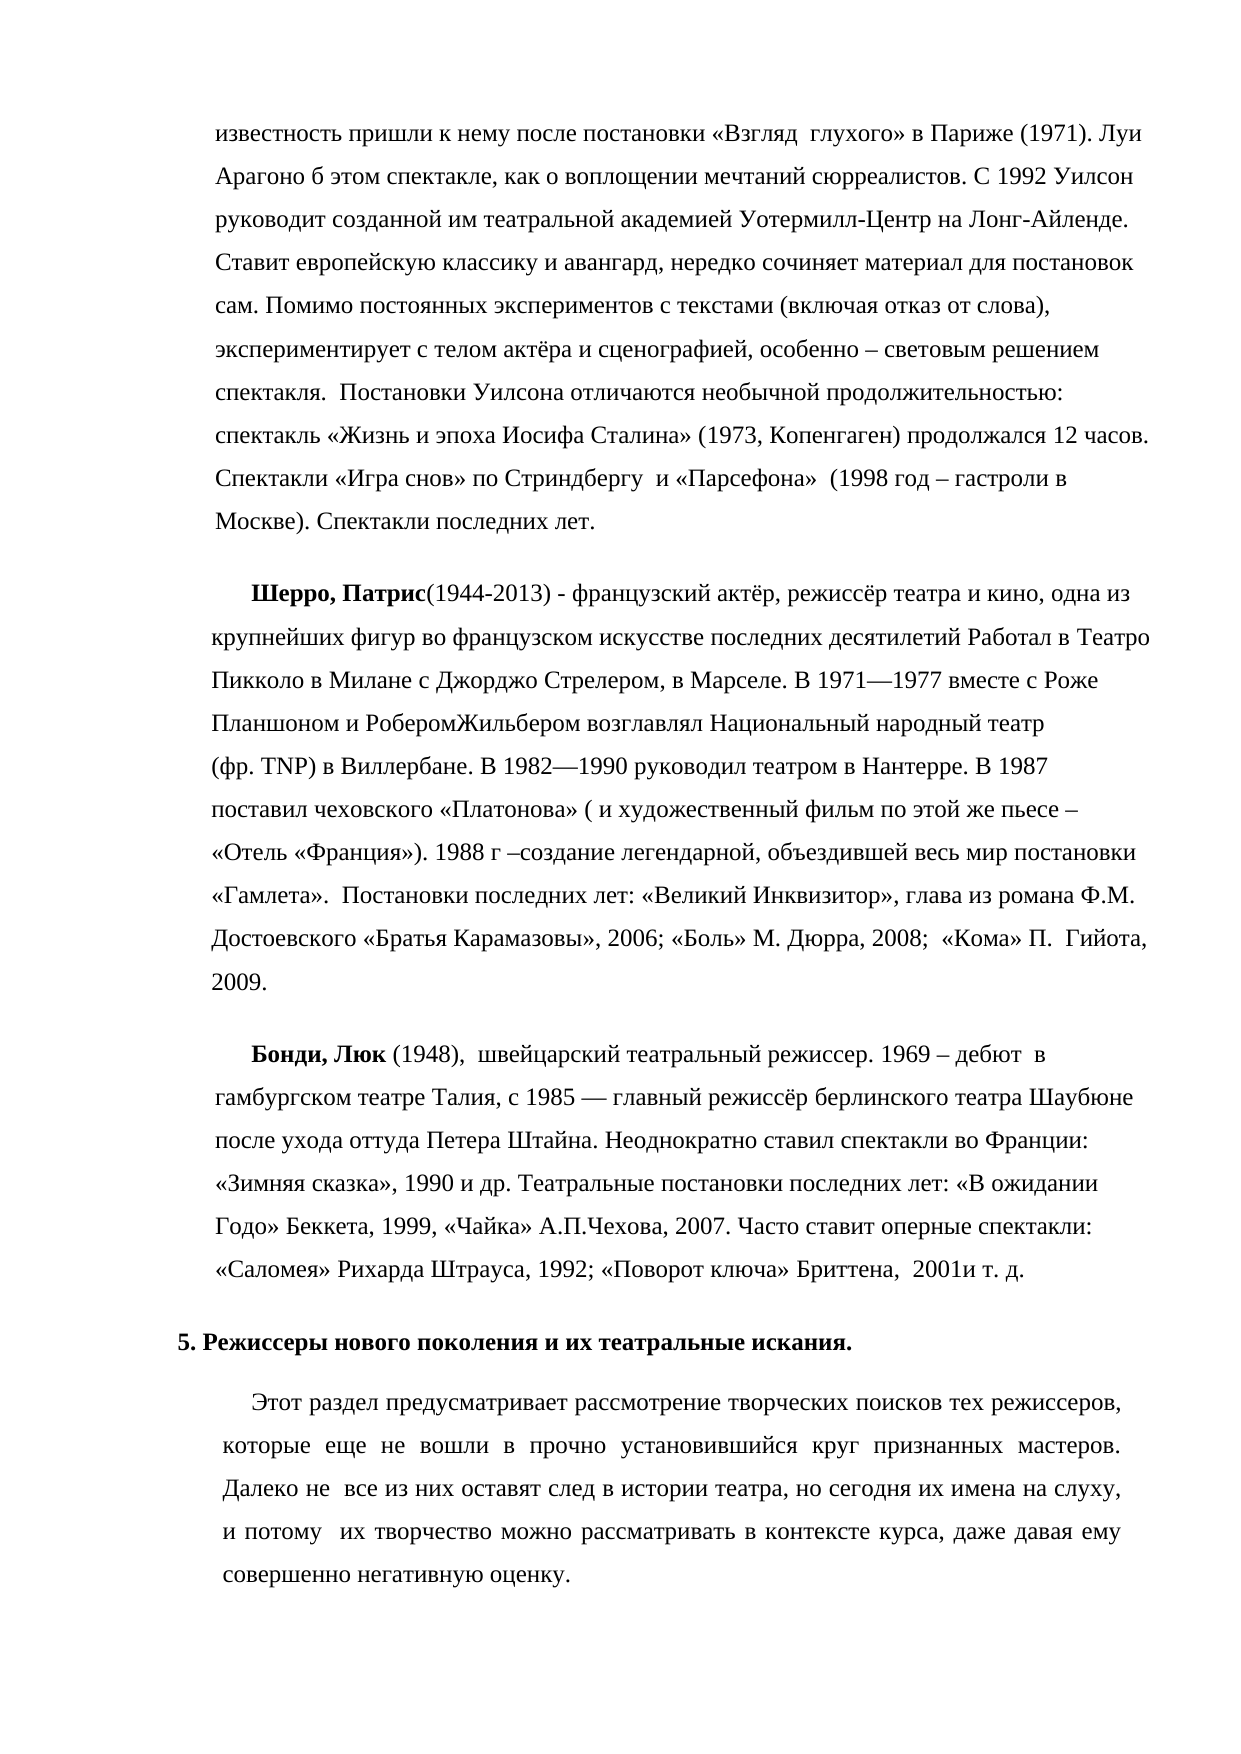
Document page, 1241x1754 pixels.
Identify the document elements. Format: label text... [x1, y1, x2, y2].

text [215, 118, 1152, 535]
text Этот раздел предусматривает рассмотрение творческих поисков тех режиссеров, которые еще не вошли в прочно установившийся круг признанных мастеров. Далеко не все из них оставят след в истории театра, но сегодня их имена на слуху, и потому их творчество можно рассматривать в контексте курса, даже давая ему совершенно негативную оценку. [222, 1387, 1122, 1588]
text Шерро, Патрис(1944-2013) - французский актёр, режиссёр театра и кино, одна из крупнейших фигур во французском искусстве последних десятилетий Работал в Театро Пикколо в Милане с Джорджо Стрелером, в Марселе. В 1971—1977 вместе с Роже Планшоном и РоберомЖильбером возглавлял Национальный народный театр (фр. TNP) в Виллербане. В 1982—1990 руководил театром в Нантерре. В 1987 поставил чеховского «Платонова» ( и художественный фильм по этой же пьесе – «Отель «Франция»). –создание легендарной, объездившей весь мир постановки «Гамлета». Постановки последних лет: «Великий Инквизитор», глава из романа Ф.М. Достоевского «Братья Карамазовы», 2006; «Боль» М. Дюрра, 2008; «Кома» П. Гийота, 2009. [211, 578, 1152, 995]
text 5. Режиссеры нового поколения и их театральные искания. [177, 1327, 1152, 1356]
text Бонди, Люк (1948), швейцарский театральный режиссер. 1969 – дебют в гамбургском театре Талия, с 1985 — главный режиссёр берлинского театра Шаубюне после ухода оттуда Петера Штайна. Неоднократно ставил спектакли во Франции: «Зимняя сказка», 1990 и др. Театральные постановки последних лет: «В ожидании Годо» Беккета, 1999, «Чайка» А.П.Чехова, 2007. Часто ставит оперные спектакли: «Саломея» Рихарда Штрауса, 1992; «Поворот ключа» Бриттена, 2001и т. д. [215, 1039, 1152, 1283]
